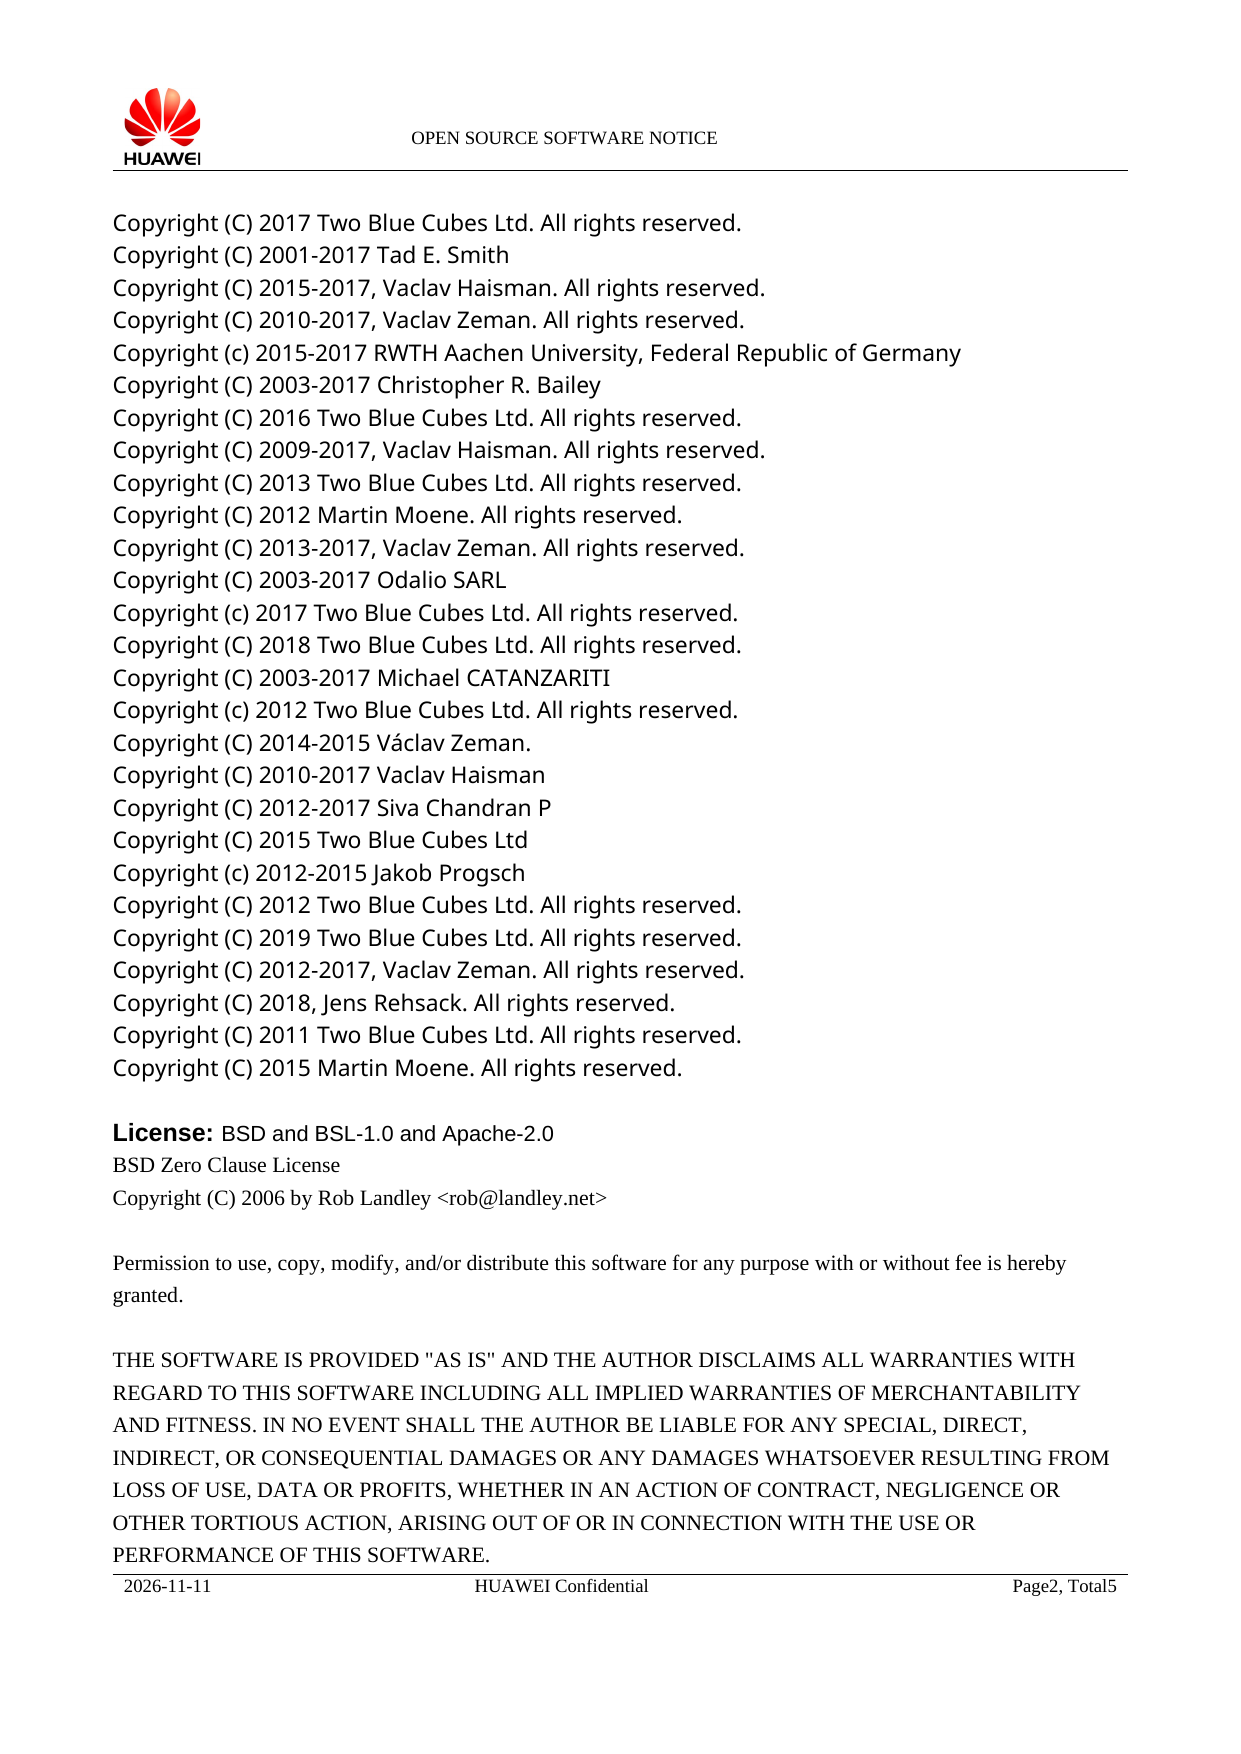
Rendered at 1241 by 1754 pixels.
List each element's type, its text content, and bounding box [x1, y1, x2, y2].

text License: BSD and BSL-1.0 and Apache-2.0 [112, 1116, 1128, 1149]
picture [124, 88, 201, 165]
